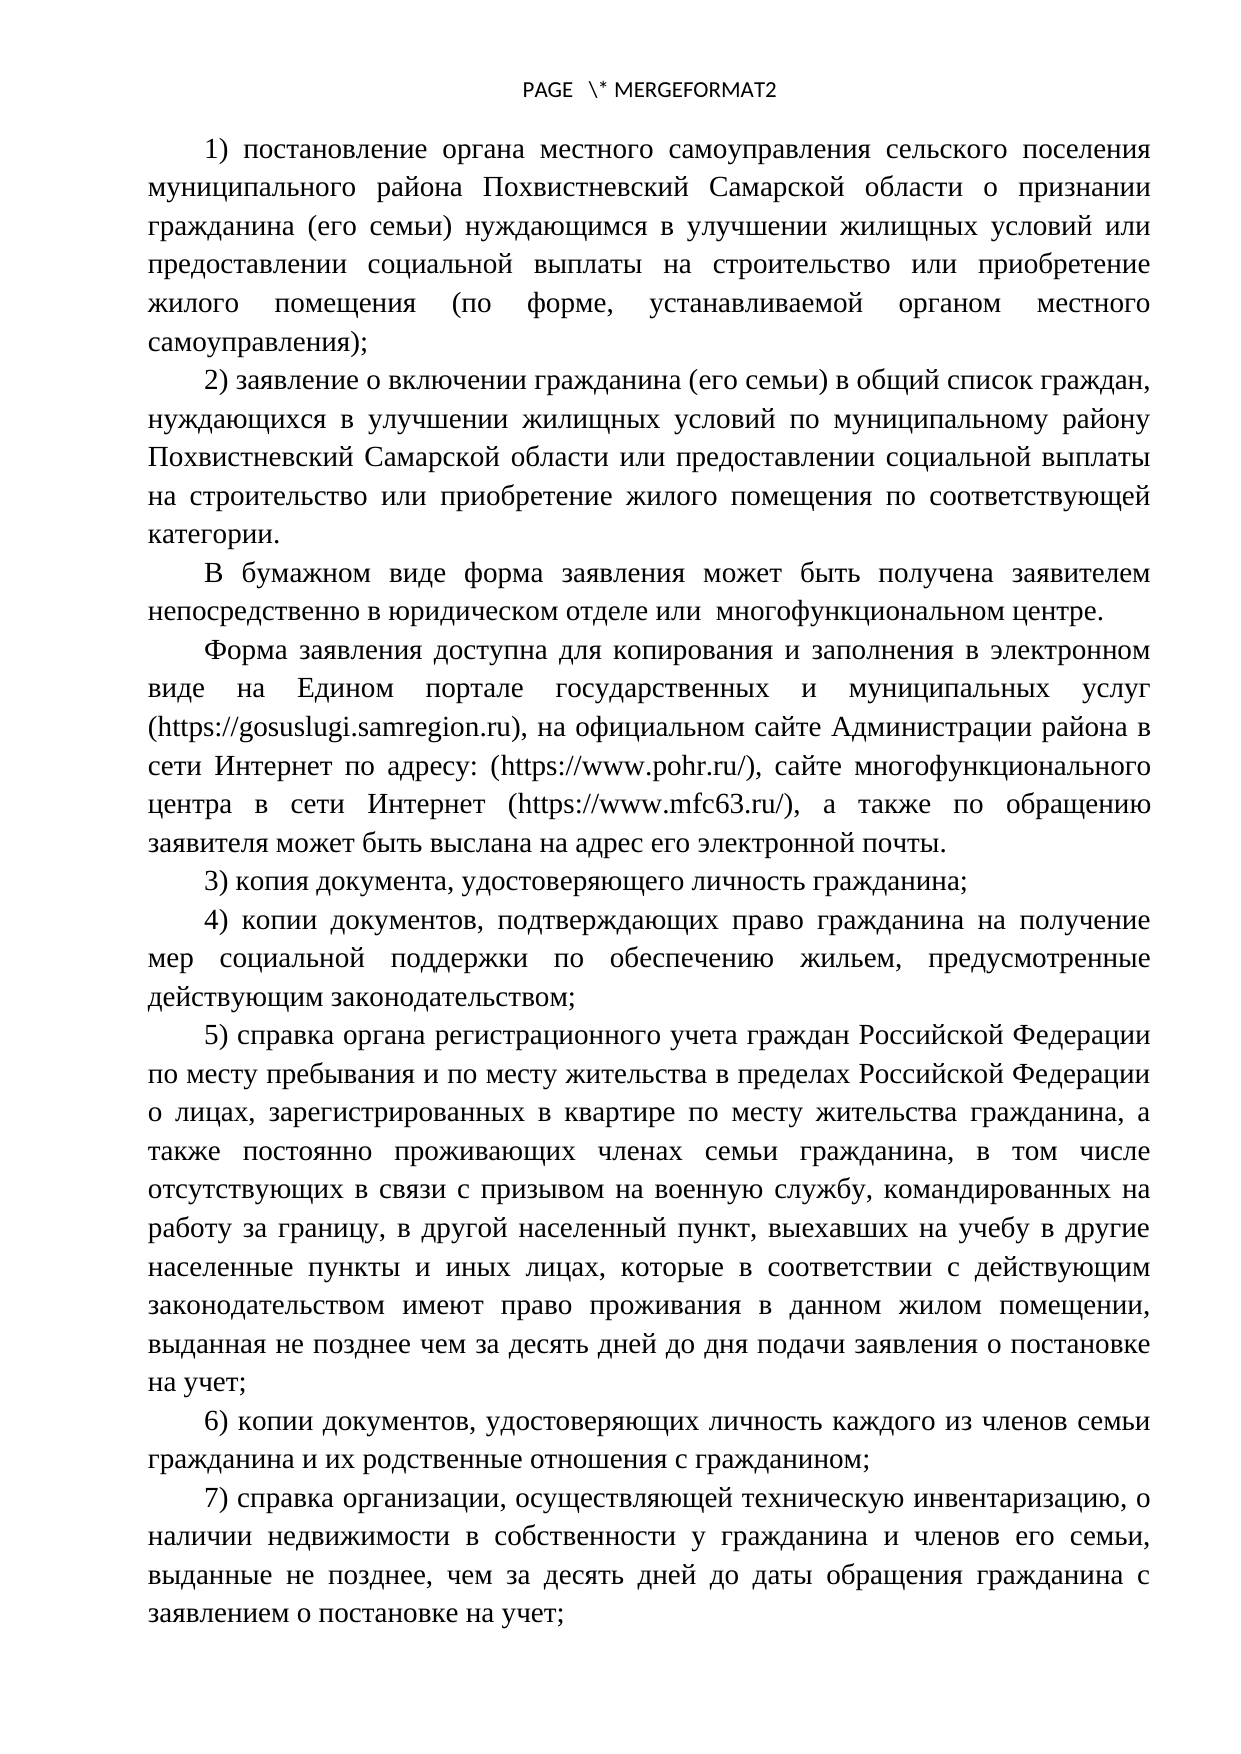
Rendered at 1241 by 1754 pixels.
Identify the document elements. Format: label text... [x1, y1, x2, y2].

text 1) постановление органа местного самоуправления сельского поселения муниципального района Похвистневский Самарской области о признании гражданина (его семьи) нуждающимся в улучшении жилищных условий или предоставлении социальной выплаты на строительство или приобретение жилого помещения (по форме, устанавливаемой органом местного самоуправления); [148, 131, 1152, 357]
text В бумажном виде форма заявления может быть получена заявителем непосредственно в юридическом отделе или многофункциональном центре. [148, 555, 1152, 627]
text 4) копии документов, подтверждающих право гражданина на получение мер социальной поддержки по обеспечению жильем, предусмотренные действующим законодательством; [148, 902, 1152, 1012]
text 5) справка органа регистрационного учета граждан Российской Федерации по месту пребывания и по месту жительства в пределах Российской Федерации о лицах, зарегистрированных в квартире по месту жительства гражданина, а также постоянно проживающих членах семьи гражданина, в том числе отсутствующих в связи с призывом на военную службу, командированных на работу за границу, в другой населенный пункт, выехавших на учебу в другие населенные пункты и иных лицах, которые в соответствии с действующим законодательством имеют право проживания в данном жилом помещении, выданная не позднее чем за десять дней до дня подачи заявления о постановке на учет; [148, 1017, 1152, 1398]
text 7) справка организации, осуществляющей техническую инвентаризацию, о наличии недвижимости в собственности у гражданина и членов его семьи, выданные не позднее, чем за десять дней до даты обращения гражданина с заявлением о постановке на учет; [148, 1480, 1152, 1629]
text 2) заявление о включении гражданина (его семьи) в общий список граждан, нуждающихся в улучшении жилищных условий по муниципальному району Похвистневский Самарской области или предоставлении социальной выплаты на строительство или приобретение жилого помещения по соответствующей категории. [148, 362, 1152, 550]
text 3) копия документа, удостоверяющего личность гражданина; [148, 863, 1152, 897]
text Форма заявления доступна для копирования и заполнения в электронном виде на Едином портале государственных и муниципальных услуг (https://gosuslugi.samregion.ru), на официальном сайте Администрации района в сети Интернет по адресу: (https://www.pohr.ru/), сайте многофункционального центра в сети Интернет (https://www.mfc63.ru/), а также по обращению заявителя может быть выслана на адрес его электронной почты. [148, 632, 1152, 858]
text 6) копии документов, удостоверяющих личность каждого из членов семьи гражданина и их родственные отношения с гражданином; [148, 1403, 1152, 1475]
